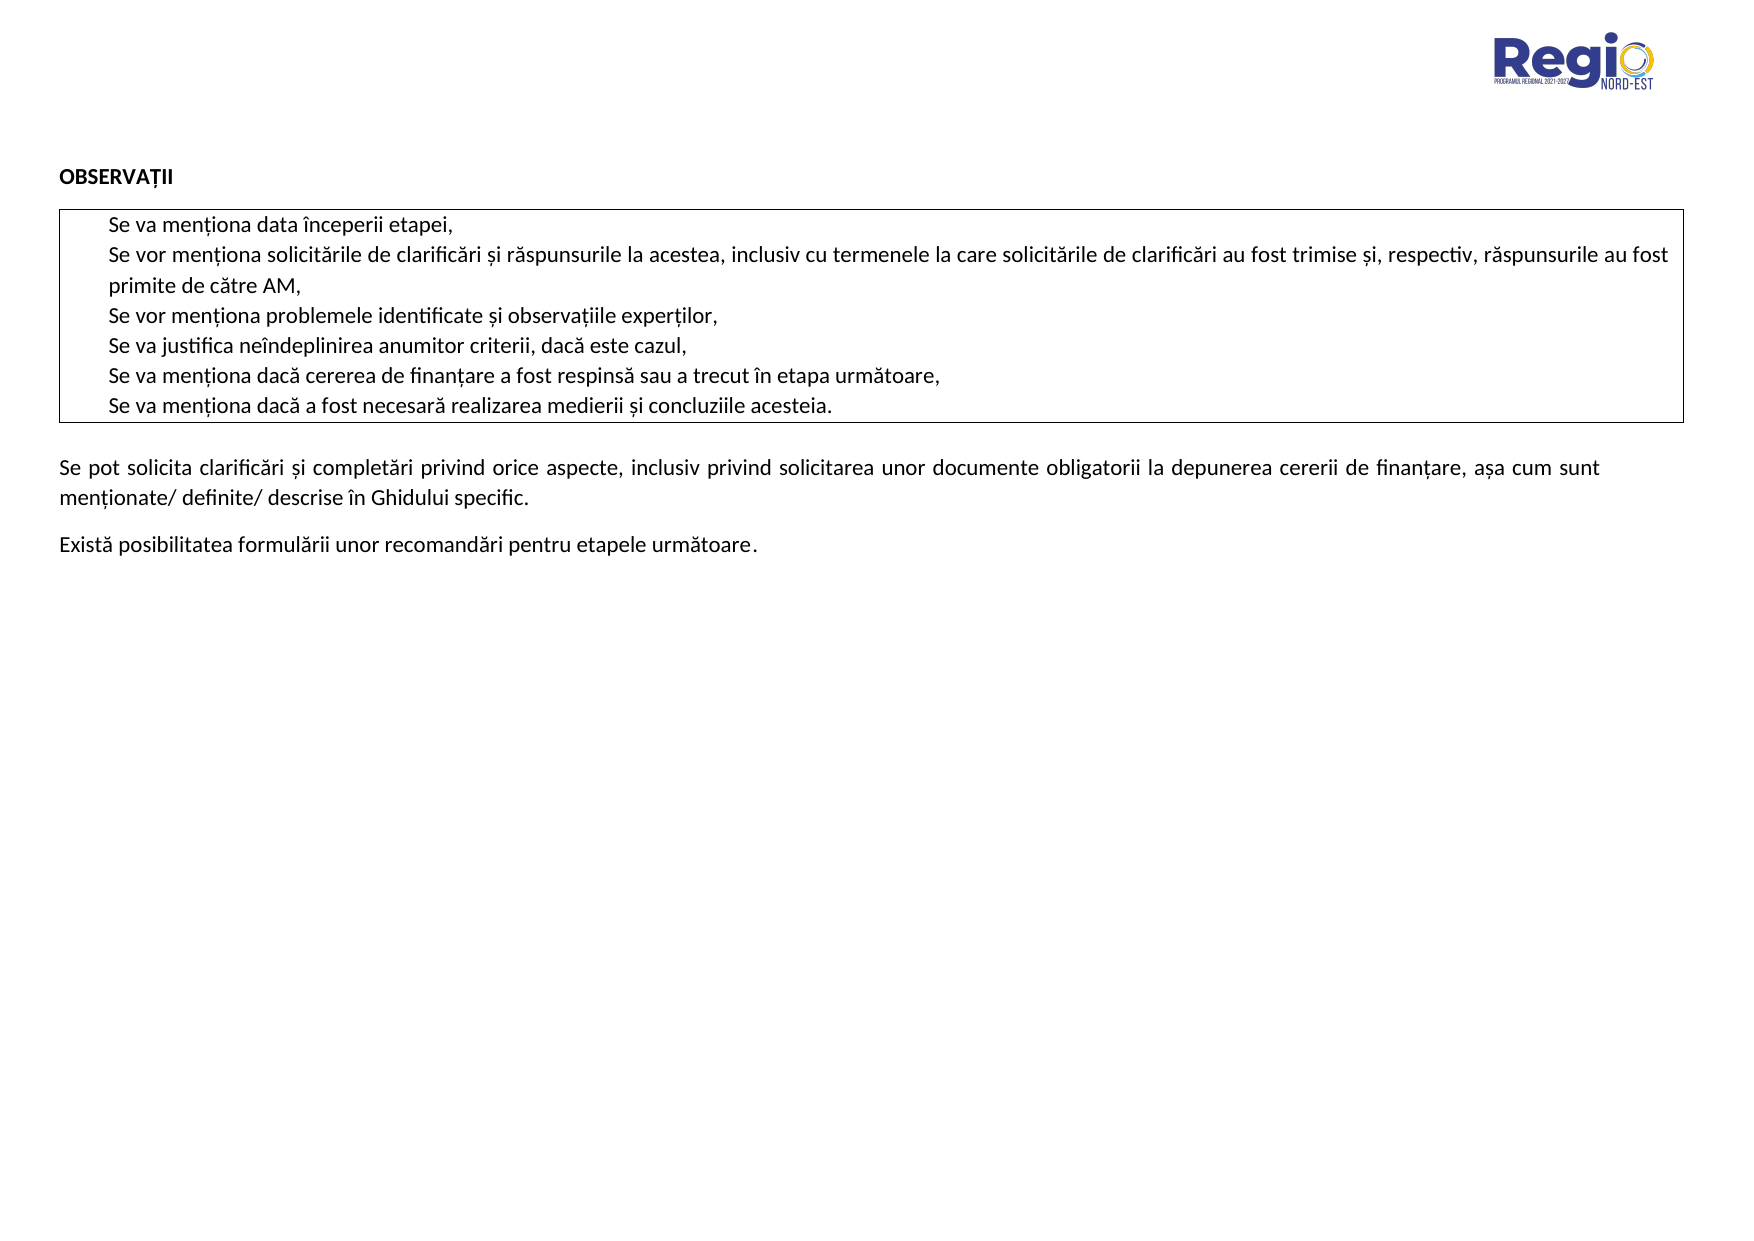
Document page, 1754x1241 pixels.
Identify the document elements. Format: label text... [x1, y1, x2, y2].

text OBSERVAȚII [59, 162, 1604, 191]
picture [1491, 28, 1657, 93]
text Se pot solicita clarificări și completări privind orice aspecte, inclusiv privind solicitarea unor documente obligatorii la depunerea cererii de finanțare, așa cum sunt menționate/ definite/ descrise în Ghidului specific. [59, 453, 1604, 511]
table_header Se va menționa data începerii etapei, Se vor menționa solicitările de clarificări și răspunsurile la acestea, inclusiv cu termenele la care solicitările de clarificări au fost trimise și, respectiv, răspunsurile au fost primite de către AM, Se vor menționa problemele identificate și observațiile experților, Se va justifica neîndeplinirea anumitor criterii, dacă este cazul, Se va menționa dacă cererea de finanțare a fost respinsă sau a trecut în etapa următoare, Se va menționa dacă a fost necesară realizarea medierii și concluziile acesteia. [60, 210, 1683, 422]
text Există posibilitatea formulării unor recomandări pentru etapele următoare. [59, 530, 1604, 558]
